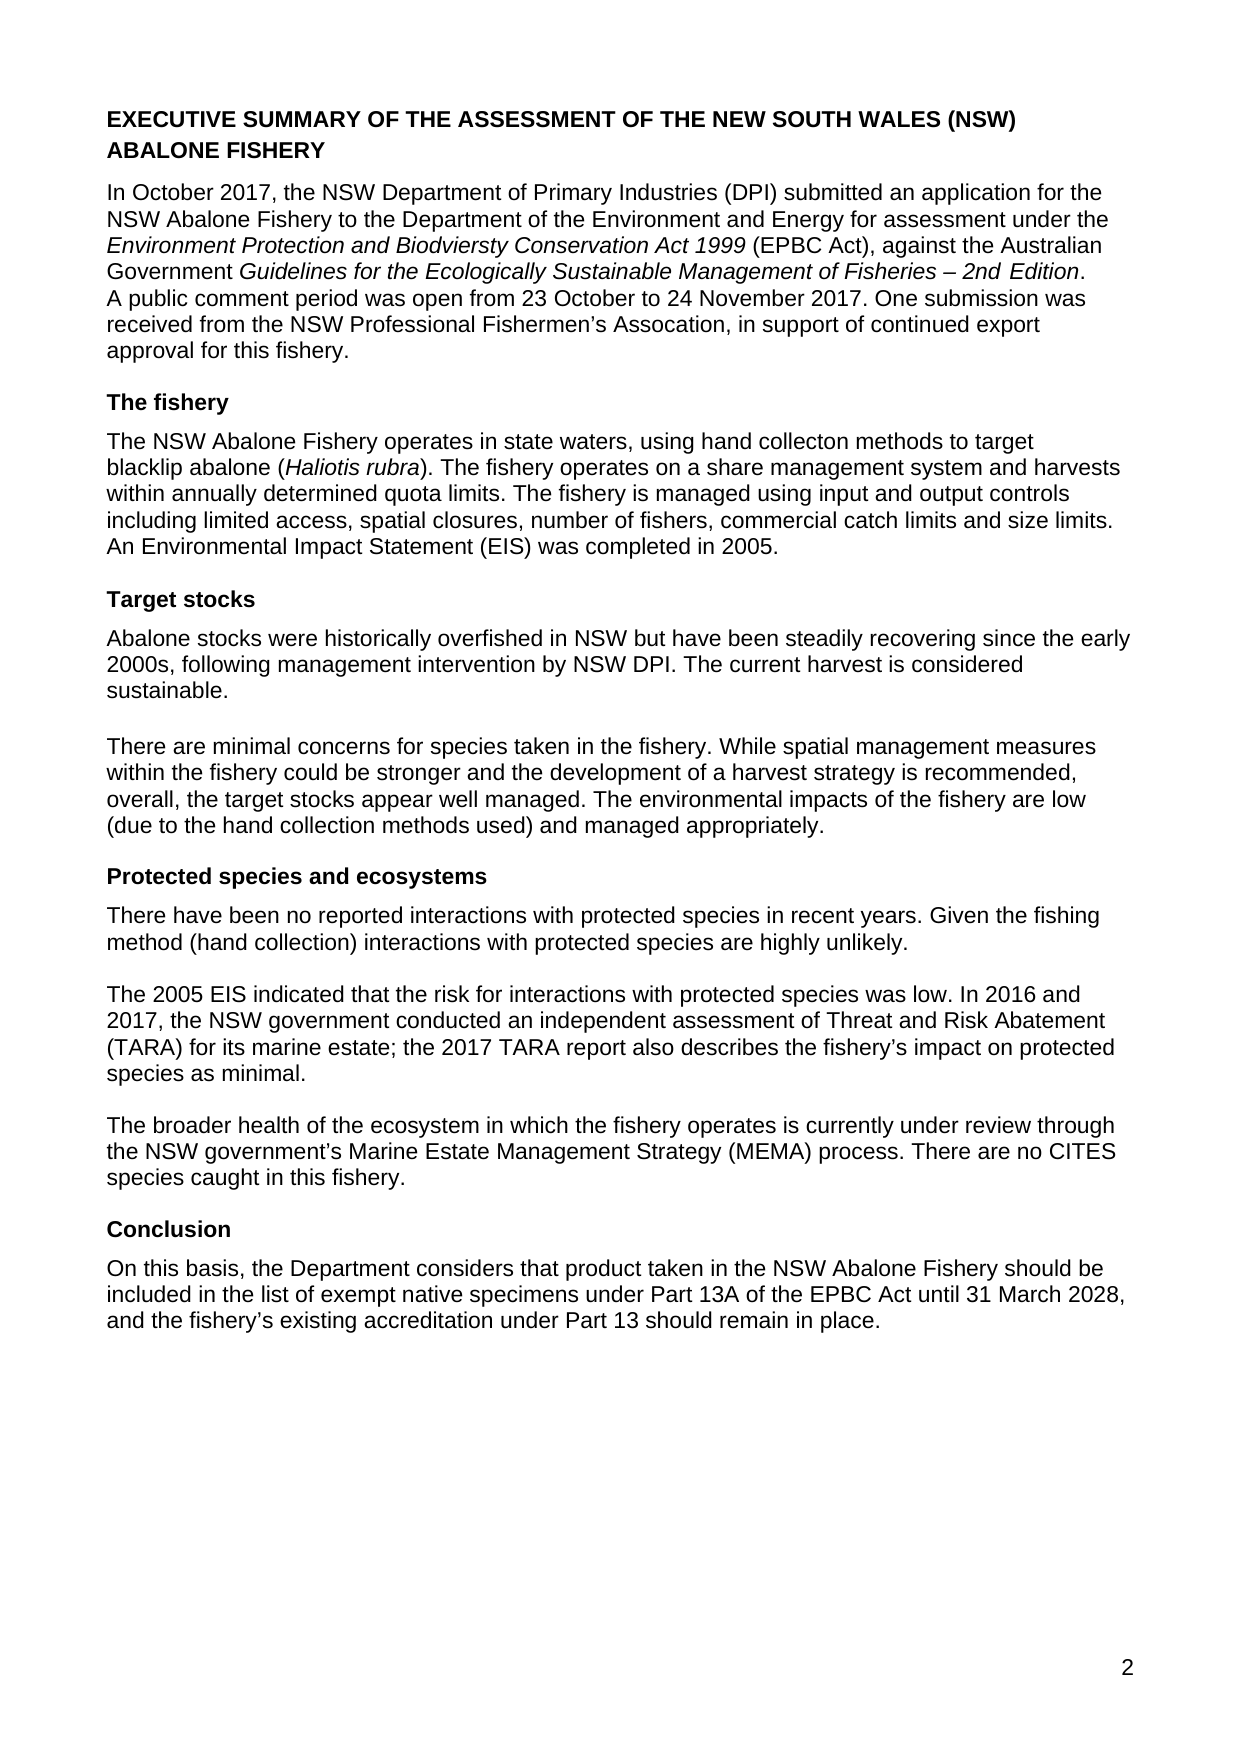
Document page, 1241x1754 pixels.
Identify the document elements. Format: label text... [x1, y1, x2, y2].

text There have been no reported interactions with protected species in recent years. Given the fishing method (hand collection) interactions with protected species are highly unlikely. [106, 902, 1134, 955]
text There are minimal concerns for species taken in the fishery. While spatial management measures within the fishery could be stronger and the development of a harvest strategy is recommended, overall, the target stocks appear well managed. The environmental impacts of the fishery are low (due to the hand collection methods used) and managed appropriately. [106, 733, 1134, 838]
text Abalone stocks were historically overfished in NSW but have been steadily recovering since the early 2000s, following management intervention by NSW DPI. The current harvest is considered sustainable. [106, 624, 1134, 704]
text The broader health of the ecosystem in which the fishery operates is currently under review through the NSW government’s Marine Estate Management Strategy (MEMA) process. There are no CITES species caught in this fishery. [106, 1112, 1134, 1191]
text Protected species and ecosystems [106, 863, 1134, 889]
text Target stocks [106, 586, 1134, 612]
text The 2005 EIS indicated that the risk for interactions with protected species was low. In 2016 and 2017, the NSW government conducted an independent assessment of Threat and Risk Abatement (TARA) for its marine estate; the 2017 TARA report also describes the fishery’s impact on protected species as minimal. [106, 981, 1134, 1087]
subtitle Executive Summary of the Assessment of the New south wales (NSW) abalone fishery [106, 106, 1134, 163]
text In October 2017, the NSW Department of Primary Industries (DPI) submitted an application for the NSW Abalone Fishery to the Department of the Environment and Energy for assessment under the Environment Protection and Biodviersty Conservation Act 1999 (EPBC Act), against the Australian Government Guidelines for the Ecologically Sustainable Management of Fisheries – 2nd Edition. A public comment period was open from 23 October to 24 November 2017. One submission was received from the NSW Professional Fishermen’s Assocation, in support of continued export approval for this fishery. [106, 179, 1134, 364]
text On this basis, the Department considers that product taken in the NSW Abalone Fishery should be included in the list of exempt native specimens under Part 13A of the EPBC Act until 31 March 2028, and the fishery’s existing accreditation under Part 13 should remain in place. [106, 1254, 1134, 1333]
text Conclusion [106, 1216, 1134, 1242]
text The NSW Abalone Fishery operates in state waters, using hand collecton methods to target blacklip abalone (Haliotis rubra). The fishery operates on a share management system and harvests within annually determined quota limits. The fishery is managed using input and output controls including limited access, spatial closures, number of fishers, commercial catch limits and size limits. An Environmental Impact Statement (EIS) was completed in 2005. [106, 428, 1134, 559]
text The fishery [106, 389, 1134, 415]
